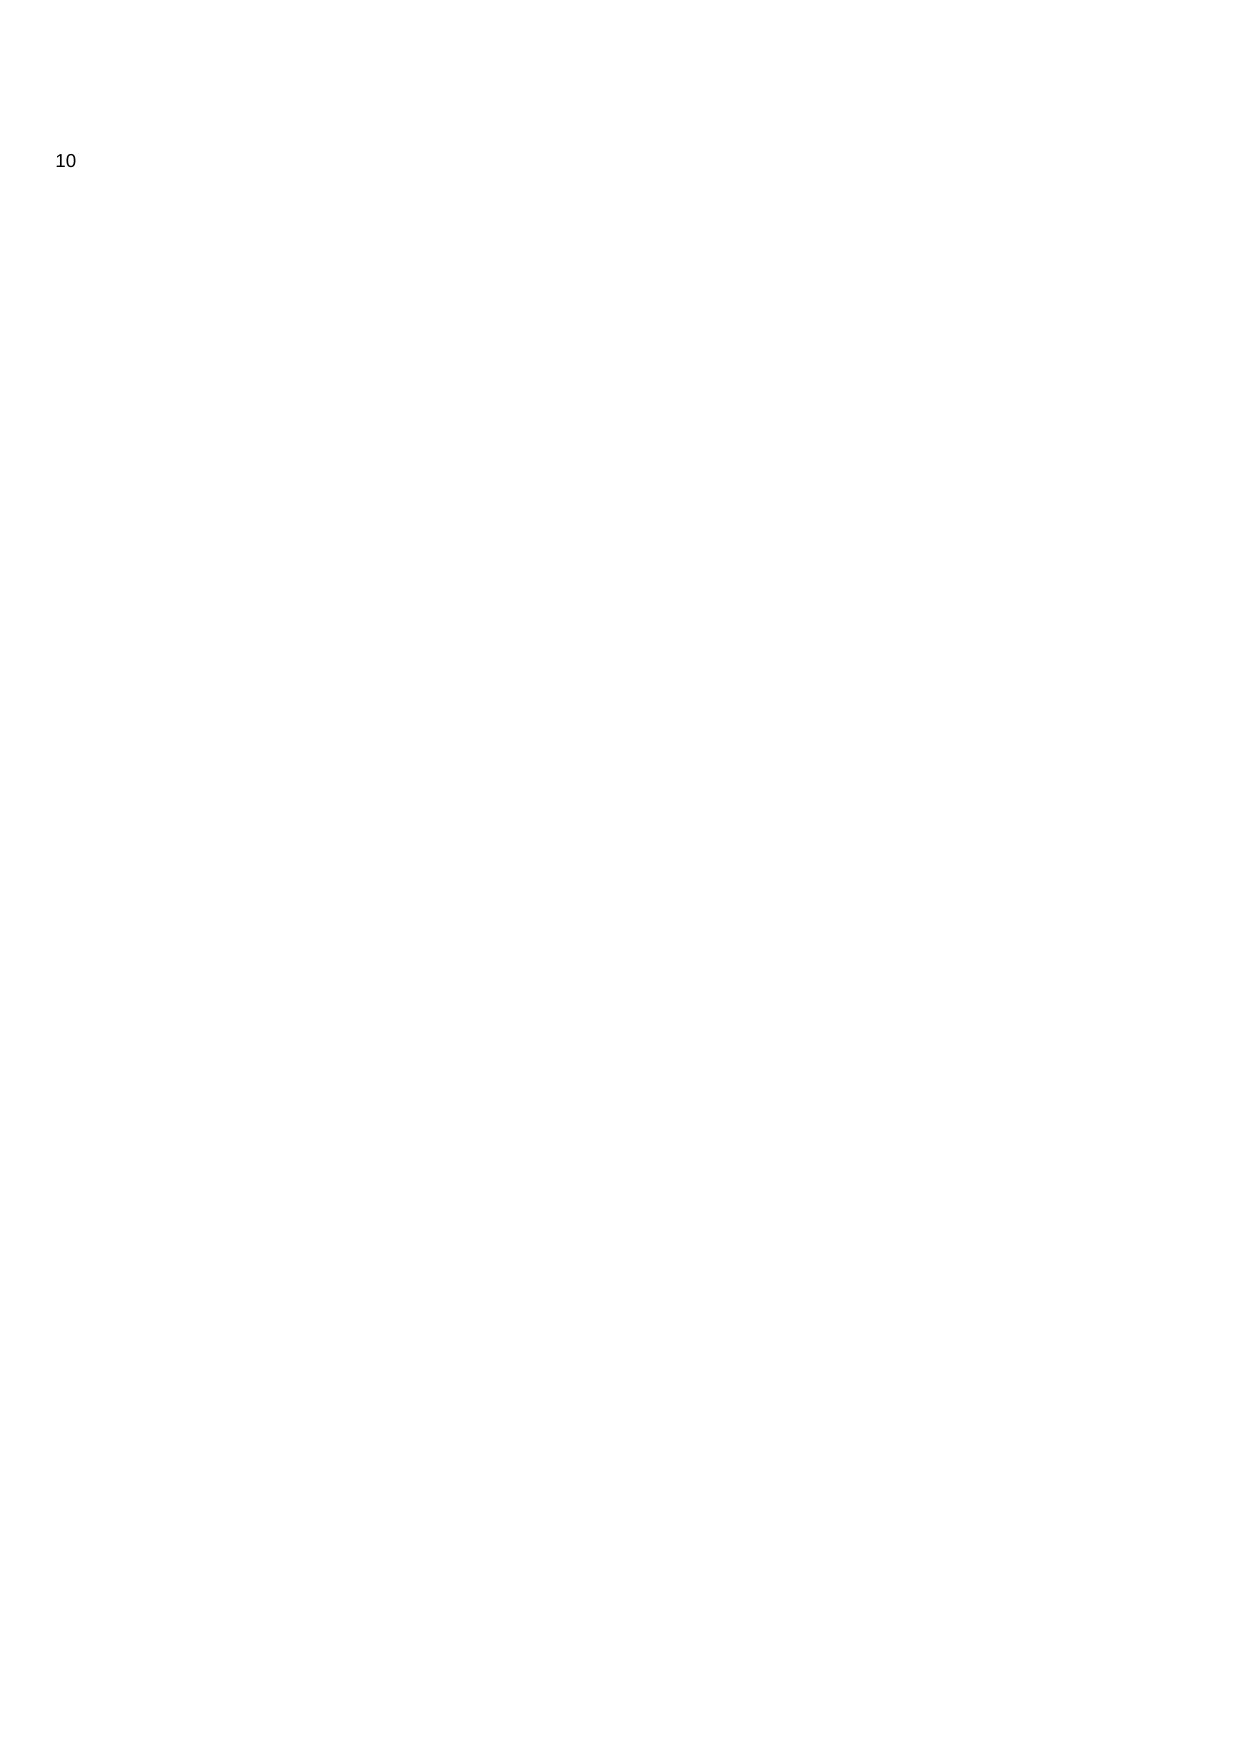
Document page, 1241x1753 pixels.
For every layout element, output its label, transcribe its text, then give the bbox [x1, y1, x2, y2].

text 10 [55, 150, 1179, 172]
